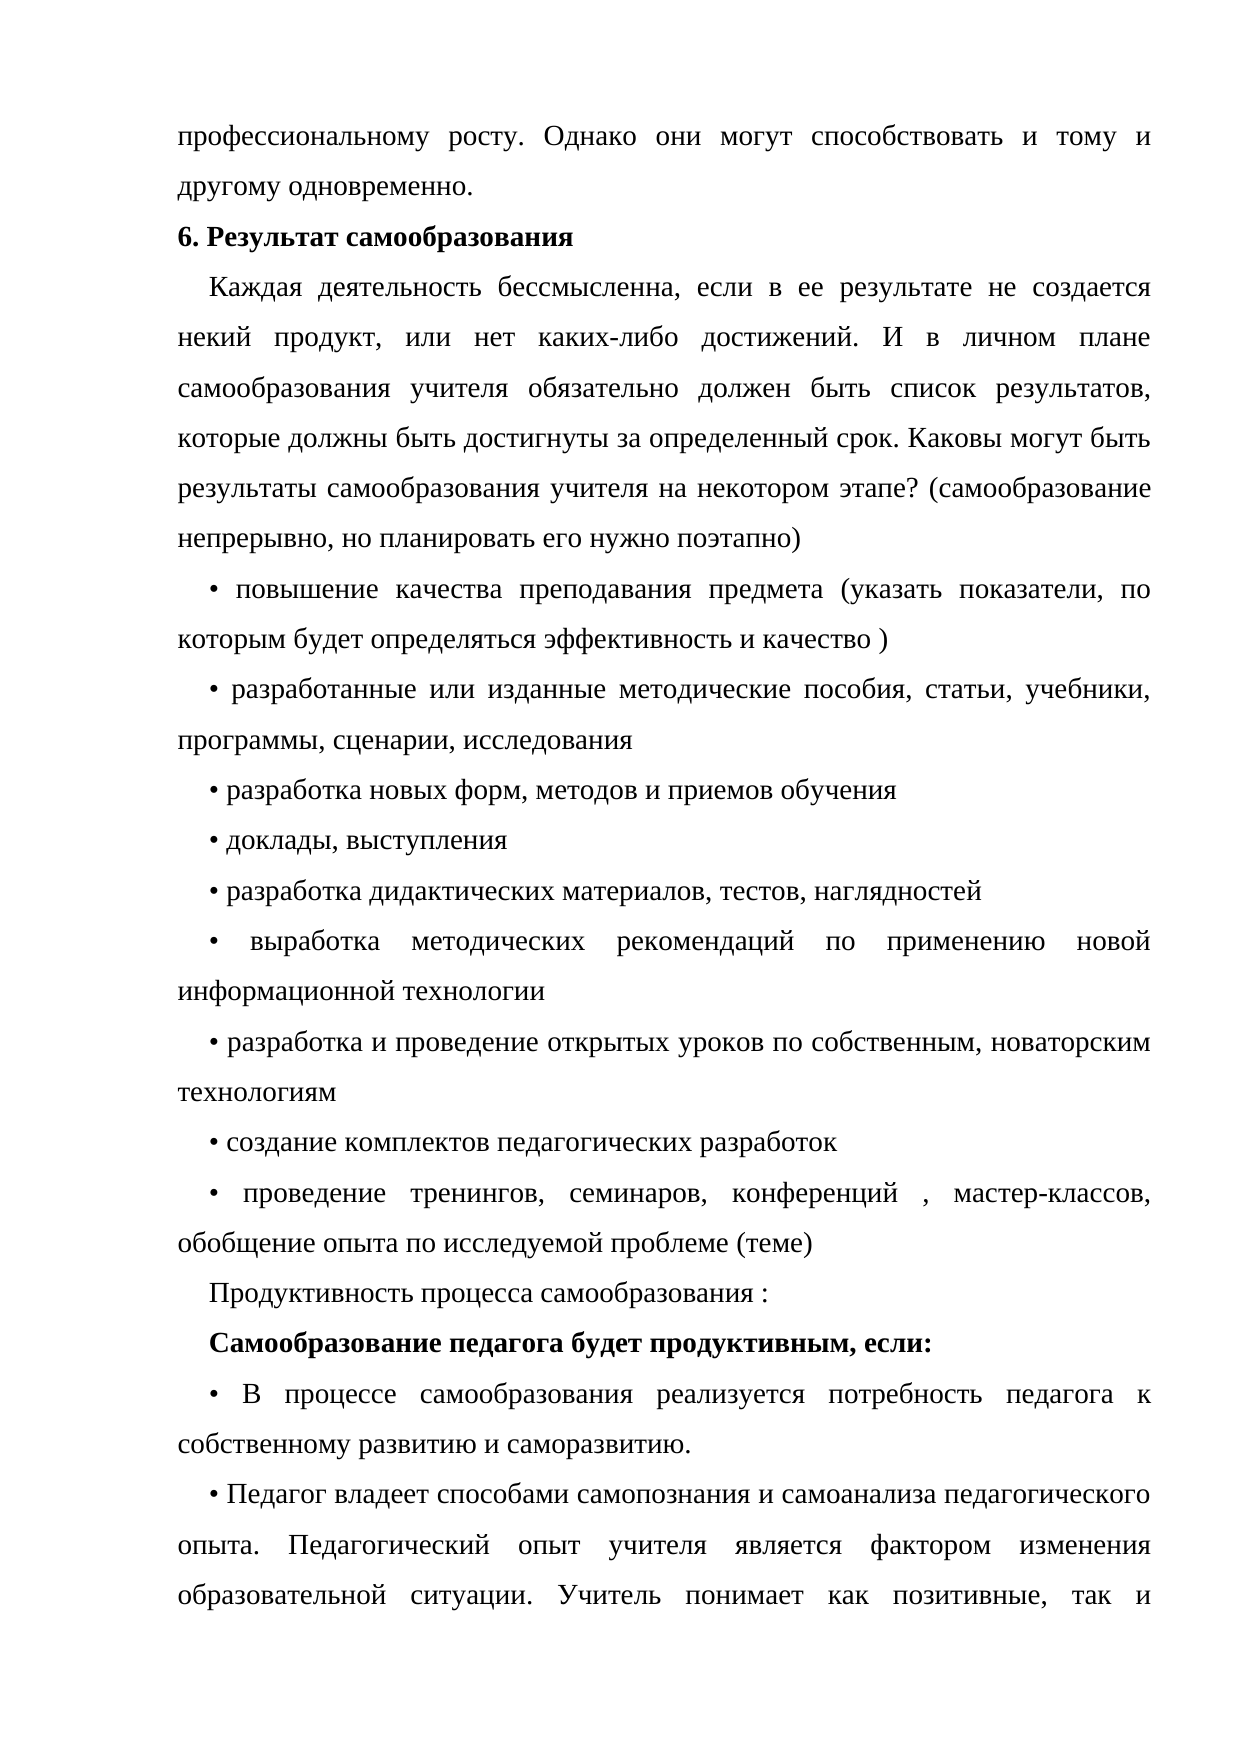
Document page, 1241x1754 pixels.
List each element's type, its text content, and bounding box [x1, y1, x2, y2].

text • разработка и проведение открытых уроков по собственным, новаторским технологиям [177, 1024, 1152, 1108]
text • выработка методических рекомендаций по применению новой информационной технологии [177, 923, 1152, 1007]
text • проведение тренингов, семинаров, конференций , мастер-классов, обобщение опыта по исследуемой проблеме (теме) [177, 1175, 1152, 1258]
text Самообразование педагога будет продуктивным, если: [177, 1326, 1152, 1359]
text • доклады, выступления [177, 822, 1152, 856]
text • разработанные или изданные методические пособия, статьи, учебники, программы, сценарии, исследования [177, 672, 1152, 755]
text • разработка новых форм, методов и приемов обучения [177, 772, 1152, 806]
text Каждая деятельность бессмысленна, если в ее результате не создается некий продукт, или нет каких-либо достижений. И в личном плане самообразования учителя обязательно должен быть список результатов, которые должны быть достигнуты за определенный срок. Каковы могут быть результаты самообразования учителя на некотором этапе? (самообразование непрерывно, но планировать его нужно поэтапно) [177, 269, 1152, 554]
text • В процессе самообразования реализуется потребность педагога к собственному развитию и саморазвитию. [177, 1376, 1152, 1460]
text • повышение качества преподавания предмета (указать показатели, по которым будет определяться эффективность и качество ) [177, 571, 1152, 655]
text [177, 118, 1152, 202]
text 6. Результат самообразования [177, 219, 1152, 252]
text • создание комплектов педагогических разработок [177, 1124, 1152, 1158]
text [177, 1477, 1152, 1611]
text • разработка дидактических материалов, тестов, наглядностей [177, 873, 1152, 906]
text Продуктивность процесса самообразования : [177, 1275, 1152, 1309]
